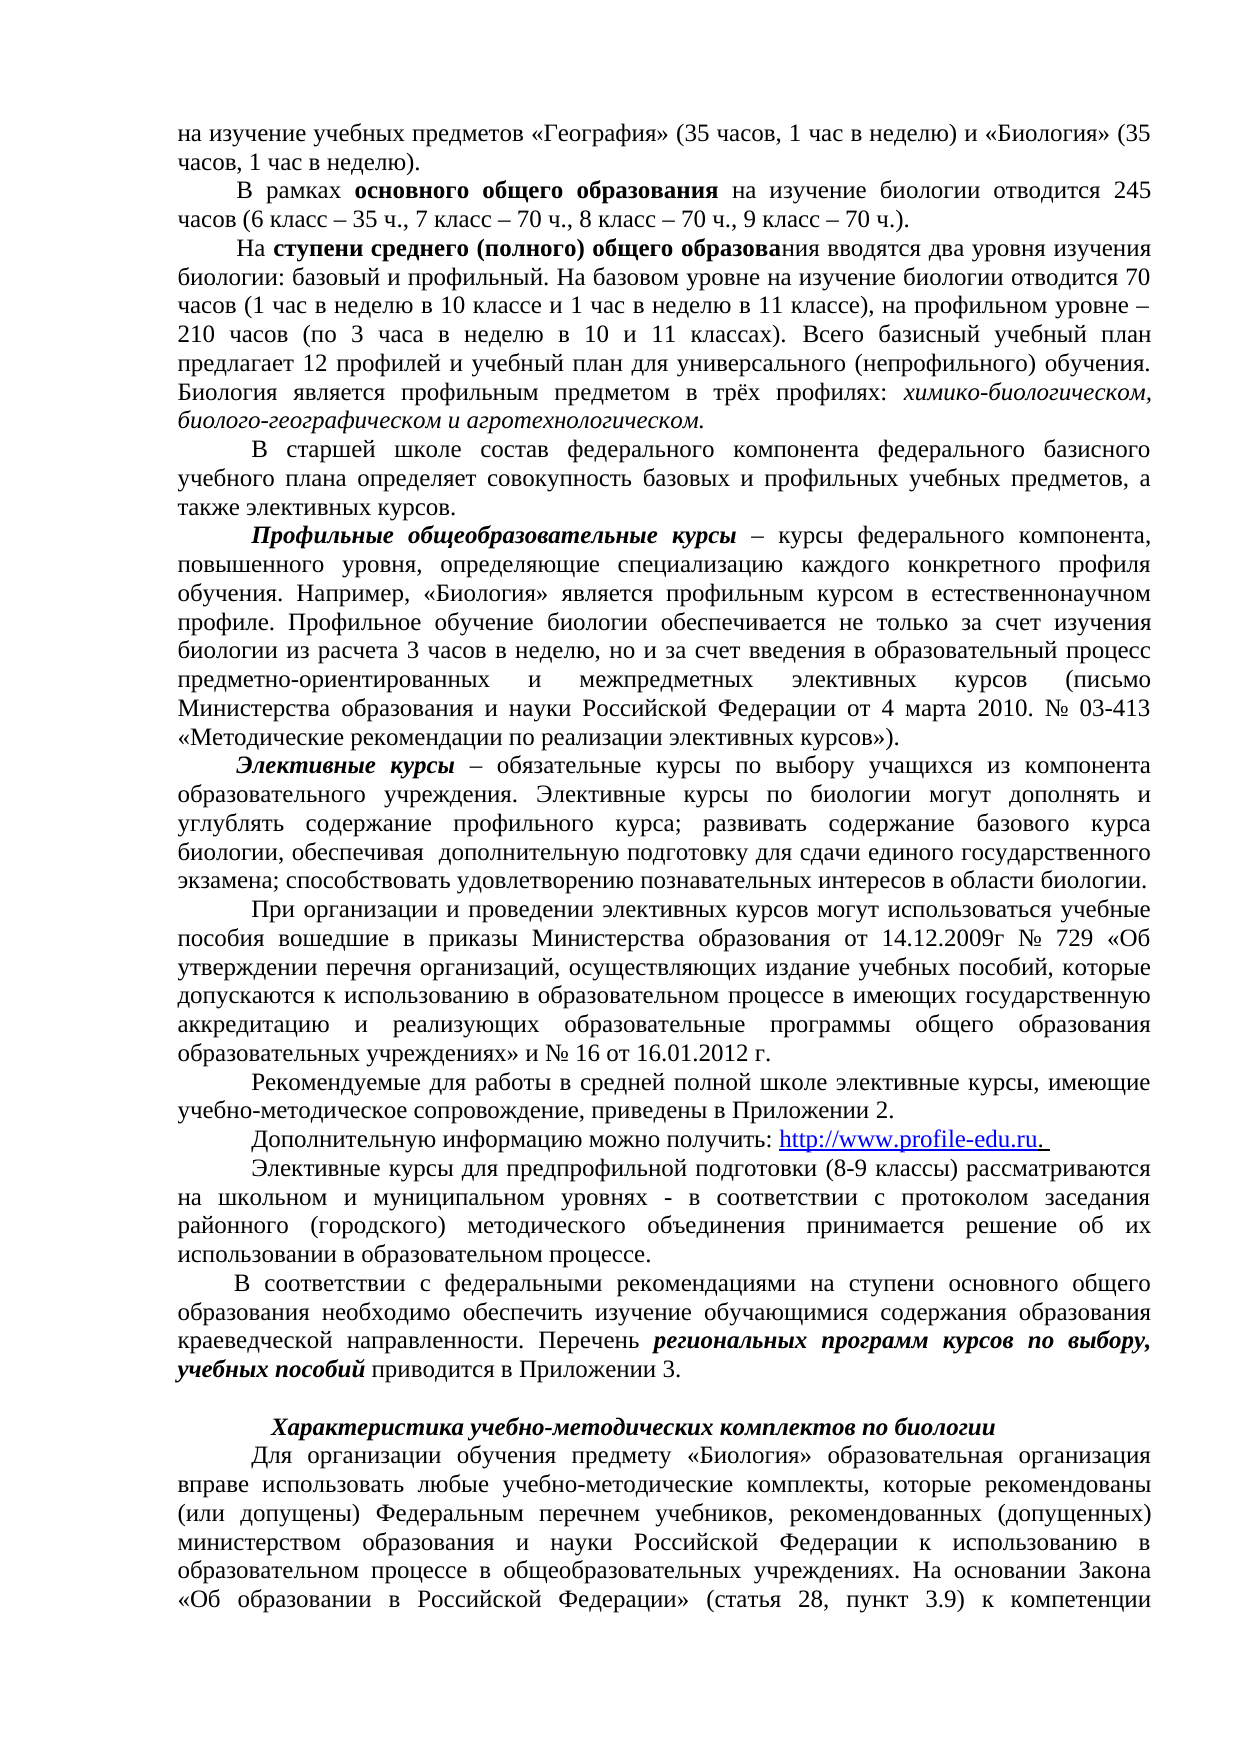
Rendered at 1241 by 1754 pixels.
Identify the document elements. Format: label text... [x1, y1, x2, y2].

text При организации и проведении элективных курсов могут использоваться учебные пособия вошедшие в приказы Министерства образования от 14.12.2009г № 729 «Об утверждении перечня организаций, осуществляющих издание учебных пособий, которые допускаются к использованию в образовательном процессе в имеющих государственную аккредитацию и реализующих образовательные программы общего образования образовательных учреждениях» и № 16 от 16.01.2012 г. [177, 894, 1152, 1067]
text Элективные курсы для предпрофильной подготовки (8-9 классы) рассматриваются на школьном и муниципальном уровнях - в соответствии с протоколом заседания районного (городского) методического объединения принимается решение об их использовании в образовательном процессе. [177, 1153, 1152, 1268]
text На ступени среднего (полного) общего образования вводятся два уровня изучения биологии: базовый и профильный. На базовом уровне на изучение биологии отводится 70 часов (1 час в неделю в 10 классе и 1 час в неделю в 11 классе), на профильном уровне – 210 часов (по 3 часа в неделю в 10 и 11 классах). Всего базисный учебный план предлагает 12 профилей и учебный план для универсального (непрофильного) обучения. Биология является профильным предметом в трёх профилях: химико-биологическом, биолого-географическом и агротехнологическом. [177, 233, 1152, 434]
text Характеристика учебно-методических комплектов по биологии [271, 1412, 1152, 1441]
text В старшей школе состав федерального компонента федерального базисного учебного плана определяет совокупность базовых и профильных учебных предметов, а также элективных курсов. [177, 434, 1152, 521]
text Профильные общеобразовательные курсы – курсы федерального компонента, повышенного уровня, определяющие специализацию каждого конкретного профиля обучения. Например, «Биология» является профильным курсом в естественнонаучном профиле. Профильное обучение биологии обеспечивается не только за счет изучения биологии из расчета 3 часов в неделю, но и за счет введения в образовательный процесс предметно-ориентированных и межпредметных элективных курсов (письмо Министерства образования и науки Российской Федерации от 4 марта 2010. № 03-413 «Методические рекомендации по реализации элективных курсов»). [177, 521, 1152, 751]
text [177, 1441, 1152, 1613]
text Рекомендуемые для работы в средней полной школе элективные курсы, имеющие учебно-методическое сопровождение, приведены в Приложении 2. [177, 1067, 1152, 1124]
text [177, 118, 1152, 176]
text В соответствии с федеральными рекомендациями на ступени основного общего образования необходимо обеспечить изучение обучающимися содержания образования краеведческой направленности. Перечень региональных программ курсов по выбору, учебных пособий приводится в Приложении 3. [177, 1268, 1152, 1383]
text Элективные курсы – обязательные курсы по выбору учащихся из компонента образовательного учреждения. Элективные курсы по биологии могут дополнять и углублять содержание профильного курса; развивать содержание базового курса биологии, обеспечивая дополнительную подготовку для сдачи единого государственного экзамена; способствовать удовлетворению познавательных интересов в области биологии. [177, 751, 1152, 894]
text Дополнительную информацию можно получить: http://www.profile-edu.ru. [177, 1124, 1152, 1153]
text В рамках основного общего образования на изучение биологии отводится 245 часов (6 класс – 35 ч., 7 класс – 70 ч., 8 класс – 70 ч., 9 класс – 70 ч.). [177, 176, 1152, 233]
